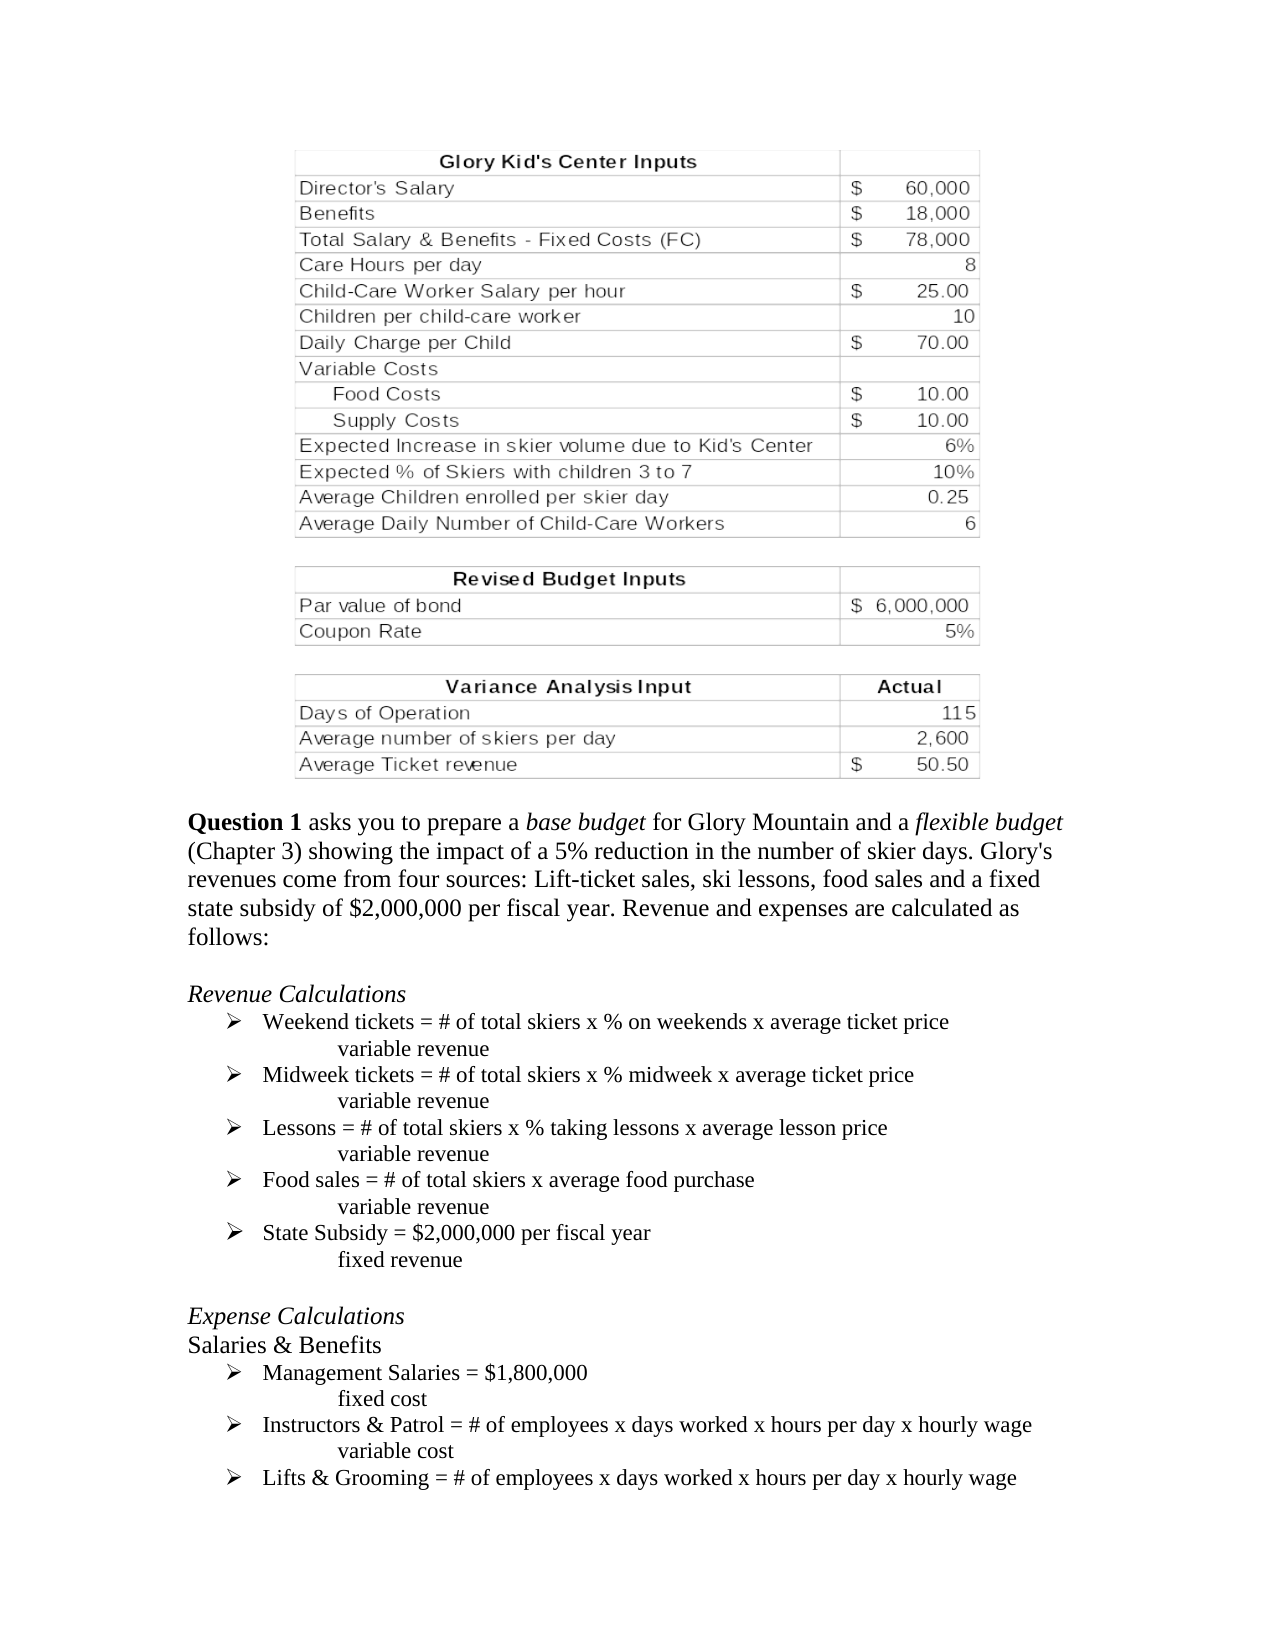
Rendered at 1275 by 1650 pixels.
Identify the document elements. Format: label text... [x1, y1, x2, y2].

list Lifts & Grooming = # of employees x days worked x hours per day x hourly wage [225, 1464, 1087, 1490]
list State Subsidy = $2,000,000 per fiscal year [225, 1219, 1087, 1246]
text fixed cost [225, 1385, 1087, 1411]
text variable revenue [187, 1193, 1087, 1219]
text variable revenue [187, 1035, 1087, 1061]
list Management Salaries = $1,800,000 [225, 1358, 1087, 1385]
list Instructors & Patrol = # of employees x days worked x hours per day x hourly wage [225, 1411, 1087, 1438]
text Revenue Calculations [187, 979, 1087, 1008]
text variable revenue [187, 1140, 1087, 1166]
text fixed revenue [225, 1246, 1087, 1272]
list Lessons = # of total skiers x % taking lessons x average lesson price [225, 1114, 1087, 1140]
text variable revenue [187, 1087, 1087, 1114]
text Salaries & Benefits [187, 1330, 1087, 1358]
list Weekend tickets = # of total skiers x % on weekends x average ticket price [225, 1008, 1087, 1035]
text Expense Calculations [187, 1301, 1087, 1330]
list Food sales = # of total skiers x average food purchase [225, 1166, 1087, 1193]
list Midweek tickets = # of total skiers x % midweek x average ticket price [225, 1061, 1087, 1087]
text variable cost [187, 1438, 1087, 1464]
text Question 1 asks you to prepare a base budget for Glory Mountain and a flexible budget (Chapter 3) showing the impact of a 5% reduction in the number of skier days. Glory's revenues come from four sources: Lift-ticket sales, ski lessons, food sales and a fixed state subsidy of $2,000,000 per fiscal year. Revenue and expenses are calculated as follows: [187, 807, 1087, 951]
